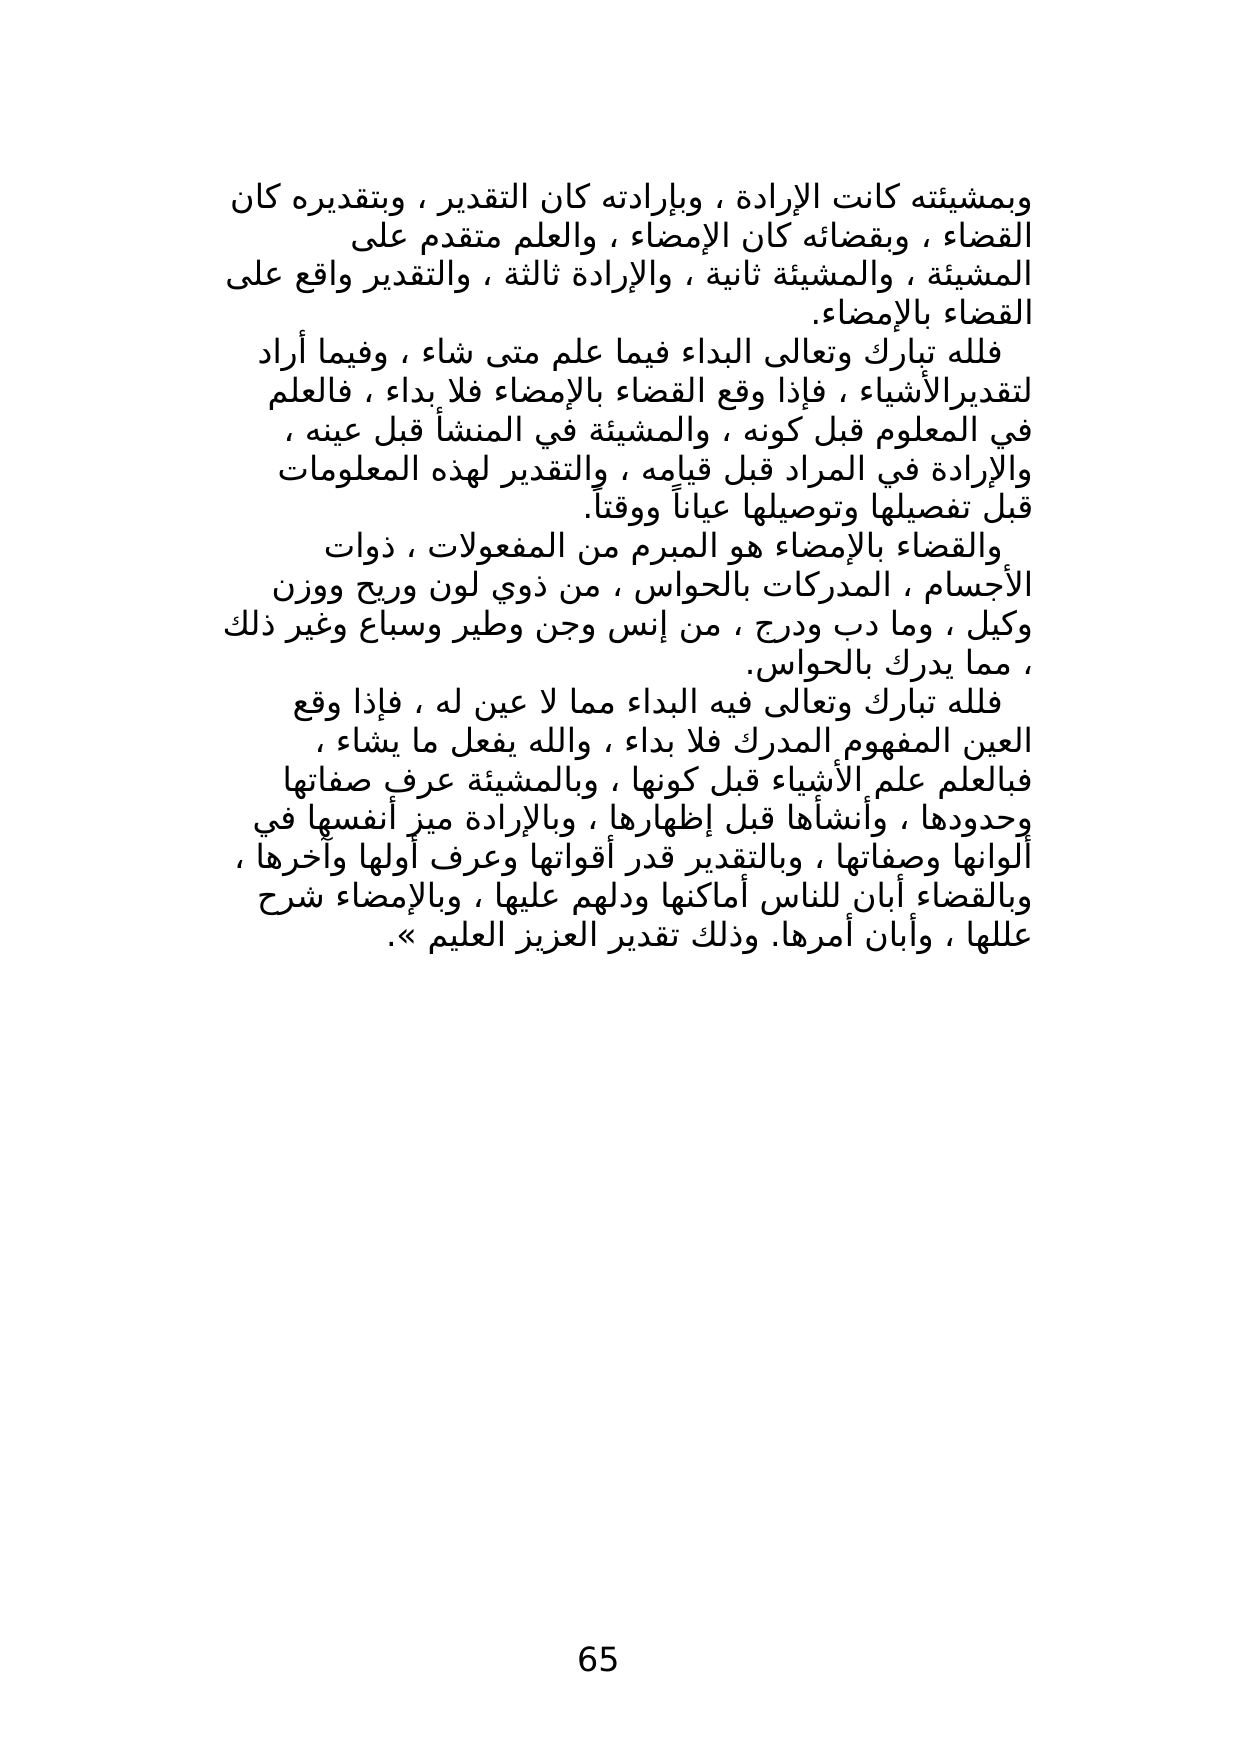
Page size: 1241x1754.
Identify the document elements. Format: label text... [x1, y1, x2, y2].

text فلله تبارك وتعالى البداء فيما علم متى شاء ، وفيما أراد لتقديرالأشياء ، فإذا وقع القضاء بالإمضاء فلا بداء ، فالعلم في المعلوم قبل كونه ، والمشيئة في المنشأ قبل عينه ، والإرادة في المراد قبل قيامه ، والتقدير لهذه المعلومات قبل تفصيلها وتوصيلها عياناً ووقتاً. [222, 333, 1033, 527]
text والقضاء بالإمضاء هو المبرم من المفعولات ، ذوات الأجسام ، المدركات بالحواس ، من ذوي لون وريح ووزن وكيل ، وما دب ودرج ، من إنس وجن وطير وسباع وغير ذلك ، مما يدرك بالحواس. [222, 527, 1033, 682]
text وبمشيئته كانت الإرادة ، وبإرادته كان التقدير ، وبتقديره كان القضاء ، وبقضائه كان الإمضاء ، والعلم متقدم على المشيئة ، والمشيئة ثانية ، والإرادة ثالثة ، والتقدير واقع على القضاء بالإمضاء. [222, 177, 1033, 333]
text فلله تبارك وتعالى فيه البداء مما لا عين له ، فإذا وقع العين المفهوم المدرك فلا بداء ، والله يفعل ما يشاء ، فبالعلم علم الأشياء قبل كونها ، وبالمشيئة عرف صفاتها وحدودها ، وأنشأها قبل إظهارها ، وبالإرادة ميز أنفسها في ألوانها وصفاتها ، وبالتقدير قدر أقواتها وعرف أولها وآخرها ، وبالقضاء أبان للناس أماكنها ودلهم عليها ، وبالإمضاء شرح عللها ، وأبان أمرها. وذلك تقدير العزيز العليم ». [222, 682, 1033, 954]
